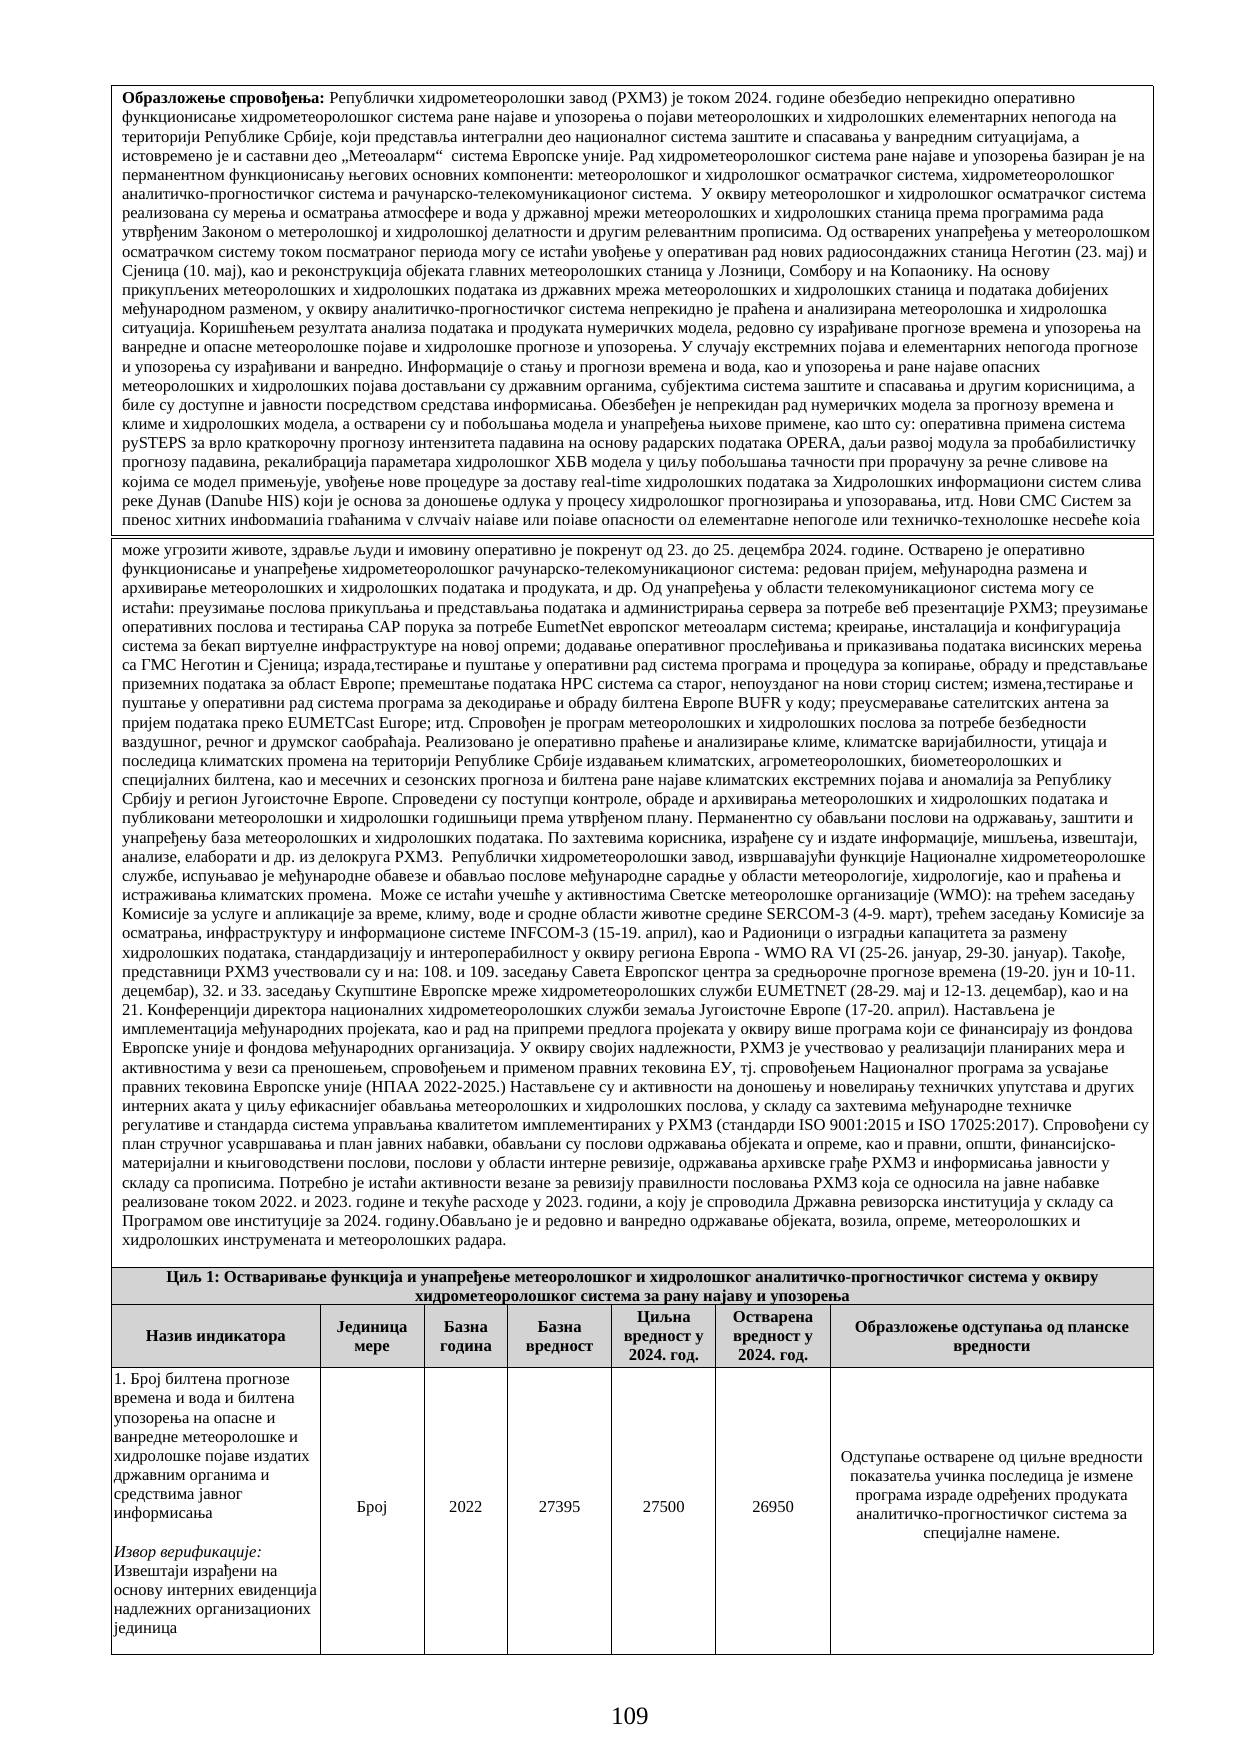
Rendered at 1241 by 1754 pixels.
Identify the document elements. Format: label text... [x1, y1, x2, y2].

table_cell [107, 1304, 111, 1367]
table_cell Циљ 1: Остваривање функција и унапређење метеоролошког и хидролошког аналитичко-прогностичког система у оквиру хидрометеоролошког система за рану најаву и упозорења [112, 1268, 1153, 1304]
table_cell [107, 538, 111, 1267]
table_cell [107, 1367, 111, 1654]
table_cell Јединица мере [321, 1305, 424, 1367]
table_cell 1. Број билтена прогнозе времена и вода и билтена упозорења на опасне и ванредне метеоролошке и хидролошке појаве издатих државним органима и средствима јавног информисања Извор верификације: Извештаји израђени на основу интерних евиденција нaдлежних организационих јединица [112, 1368, 320, 1654]
table_cell може угрозити животе, здравље људи и имовину оперативно је покренут од 23. до 25. децембра 2024. године. Остварено је оперативно функционисање и унапређење хидрометеоролошког рачунарско-телекомуникационог система: редован пријем, међународна размена и архивирање метеоролошких и хидролошких података и продуката, и др. Од унапређења у области телекомуникационог система могу се истаћи: преузимање послова прикупљања и представљања података и администрирања сервера за потребе веб презентације РХМЗ; преузимање оперативних послова и тестирања CAP порука за потребе EumetNet европског метеоаларм система; креирање, инсталација и конфигурација система за бекап виртуелне инфраструктуре на новој опреми; додавање оперативног прослеђивања и приказивања података висинских мерења са ГМС Неготин и Сјеница; израда,тестирање и пуштање у оперативни рад система програма и процедура за копирање, обраду и представљање приземних података за област Европе; премештање података HPC система са старог, непоузданог на нови сториџ систем; измена,тестирање и пуштање у оперативни рад система програма за декодирање и обраду билтена Европе BUFR у коду; преусмеравање сателитских антена за пријем података преко EUMETCast Europe; итд. Спровођен је програм метеоролошких и хидролошких послова за потребе безбедности ваздушног, речног и друмског саобраћаја. Реализовано је оперативно праћење и анализирање климе, климатске варијабилности, утицаја и последица климатских промена на територији Републике Србије издавањем климатских, агрометеоролошких, биометеоролошких и специјалних билтена, као и месечних и сезонских прогноза и билтена ране најаве климатских екстремних појава и аномалија за Републику Србију и регион Југоисточне Европе. Спроведени су поступци контроле, обраде и архивирања метеоролошких и хидролошких података и публиковани метеоролошки и хидролошки годишњици према утврђеном плану. Перманентно су обављани послови на одржавању, заштити и унапређењу база метеоролошких и хидролошких података. По захтевима корисника, израђене су и издате информације, мишљења, извештаји, анализе, елаборати и др. из делокруга РХМЗ. Републички хидрометеоролошки завод, извршавајући функције Националне хидрометеоролошке службе, испуњавао је међународне обавезе и обављао послове међународне сарадње у области метеорологије, хидрологије, као и праћења и истраживања климатских промена. Може се истаћи учешће у активностима Светске метеоролошке организације (WМО): на трећем заседању Комисије за услуге и апликације за време, климу, воде и сродне области животне средине SERCOM-3 (4-9. март), трећем заседању Комисије за осматрања, инфраструктуру и информационе системе INFCOM-3 (15-19. април), као и Радионици о изградњи капацитета за размену хидролошких података, стандардизацију и интероперабилност у оквиру региона Европа - WMO RA VI (25-26. јануар, 29-30. јануар). Такође, представници РХМЗ учествовали су и на: 108. и 109. заседању Савета Европског центра за средњорочне прогнозе времена (19-20. јун и 10-11. децембар), 32. и 33. заседању Скупштине Европске мреже хидрометеоролошких служби EUMETNET (28-29. мај и 12-13. децембар), као и на 21. Конференцији директора националних хидрометеоролошких служби земаља Југоисточне Европе (17-20. април). Настављена је имплементација међународних пројеката, као и рад на припреми предлога пројеката у оквиру више програма који се финансирају из фондова Европске уније и фондова међународних организација. У оквиру својих надлежности, РХМЗ је учествовао у реализацији планираних мера и активностима у вези са преношењем, спровођењем и применом правних тековина ЕУ, тј. спровођењем Националног програма за усвајање правних тековина Европске уније (НПАА 2022-2025.) Настављене су и активности на доношењу и новелирању техничких упутстава и других интерних аката у циљу ефикаснијег обављања метеоролошких и хидролошких послова, у складу са захтевима међународне техничке регулативе и стандарда система управљања квалитетом имплементираних у РХМЗ (стандарди ISO 9001:2015 и ISO 17025:2017). Спровођени су план стручног усавршавања и план јавних набавки, обављани су послови одржавања објеката и опреме, као и правни, општи, финансијско-материјални и књиговодствени послови, послови у области интерне ревизије, одржавања архивске грађе РХМЗ и информисања јавности у складу са прописима. Потребно је истаћи активности везане за ревизију правилности пословања РХМЗ која се односила на јавне набавке реализоване током 2022. и 2023. године и текуће расходе у 2023. години, а коју је спроводила Државна ревизорска институција у складу са Програмом ове институције за 2024. годину.Обављано је и редовно и ванредно одржавање објеката, возила, опреме, метеоролошких и хидролошких инструмената и метеоролошких радара. [112, 539, 1153, 1267]
table_cell Базна година [425, 1305, 507, 1367]
table_cell 27500 [612, 1368, 715, 1654]
table_cell 2022 [425, 1368, 507, 1654]
table_cell 26950 [716, 1368, 830, 1654]
table_cell Циљна вредност у 2024. год. [612, 1305, 715, 1367]
table_cell 27395 [508, 1368, 611, 1654]
table_cell [107, 1267, 111, 1304]
table_cell Образложење спровођења: Републички хидрометеоролошки завод (РХМЗ) је током 2024. године обезбедио непрекидно оперативно функционисање хидрометеоролошког система ране најаве и упозорења о појави метеоролошких и хидролошких елементарних непогода на територији Републике Србије, који представља интегрални део националног система заштите и спасавања у ванредним ситуацијама, а истовремено је и саставни део „Метеоаларм“ система Европске уније. Рад хидрометеоролошког система ране најаве и упозорења базиран је на перманентном функционисању његових основних компоненти: метеоролошког и хидролошког осматрачког система, хидрометеоролошког аналитичко-прогностичког система и рачунарско-телекомуникационог система. У оквиру метеоролошког и хидролошког осматрачког система реализована су мерења и осматрања атмосфере и вода у државној мрежи метеоролошких и хидролошких станица према програмима рада утврђеним Законом о метеролошкој и хидролошкој делатности и другим релевантним прописима. Од остварених унапређења у метеоролошком осматрачком систему током посматраног периода могу се истаћи увођење у оперативан рад нових радиосондажних станица Неготин (23. мај) и Сјеница (10. мај), као и реконструкција објеката главних метеоролошких станица у Лозници, Сомбору и на Копаонику. На основу прикупљених метеорoлошких и хидролошких података из државних мрежа метеоролошких и хидролошких станица и података добијених међународном разменом, у оквиру аналитичко-прогностичког система непрекидно је праћена и анализирана метеоролошка и хидролошка ситуација. Коришћењем резултата анализа података и продуката нумеричких модела, редовно су израђиване прогнозе времена и упозорења на ванредне и опасне метеоролошке појаве и хидролошке прогнозе и упозорења. У случају екстремних појава и елементарних непогода прогнозе и упозорења су израђивани и ванредно. Информације о стању и прогнози времена и вода, као и упозорења и ране најаве опасних метеоролошких и хидролошких појава достављани су државним органима, субјектима система заштите и спасавања и другим корисницима, а биле су доступне и јавности посредством средстава информисања. Обезбеђен је непрекидан рад нумеричких модела за прогнозу времена и климе и хидролошких модела, а остварени су и побољшања модела и унапређења њихове примене, као што су: оперативна примена система pySTEPS за врло краткорочну прогнозу интензитета падавина на основу радарских података OPERA, даљи развој модула за пробабилистичку прогнозу падавина, рекалибрација параметара хидролошког ХБВ модела у циљу побољшања тачности при прорачуну за речне сливове на којима се модел примењује, увођење нове процедуре за доставу real-time хидролошких података за Хидролошких информациони систем слива реке Дунав (Danube HIS) који је основа за доношење одлука у процесу хидролошког прогнозирања и упозоравања, итд. Нови СМС Систем за пренос хитних информација грађанима у случају најаве или појаве опасности од елементарне непогоде или техничко-технолошке несреће која [112, 86, 1153, 535]
table_cell Назив индикатора [112, 1305, 320, 1367]
table_cell Одступање остварене од циљне вредности показатеља учинка последица је измене програма израде одређених продуката аналитичко-прогностичког система за специјалне намене. [831, 1368, 1153, 1654]
table_cell Број [321, 1368, 424, 1654]
table_cell Остварена вредност у 2024. год. [716, 1305, 830, 1367]
table_cell Базна вредност [508, 1305, 611, 1367]
table_cell [107, 85, 111, 535]
table_cell [1153, 85, 1157, 535]
table_cell Образложење одступања од планске вредности [831, 1305, 1153, 1367]
